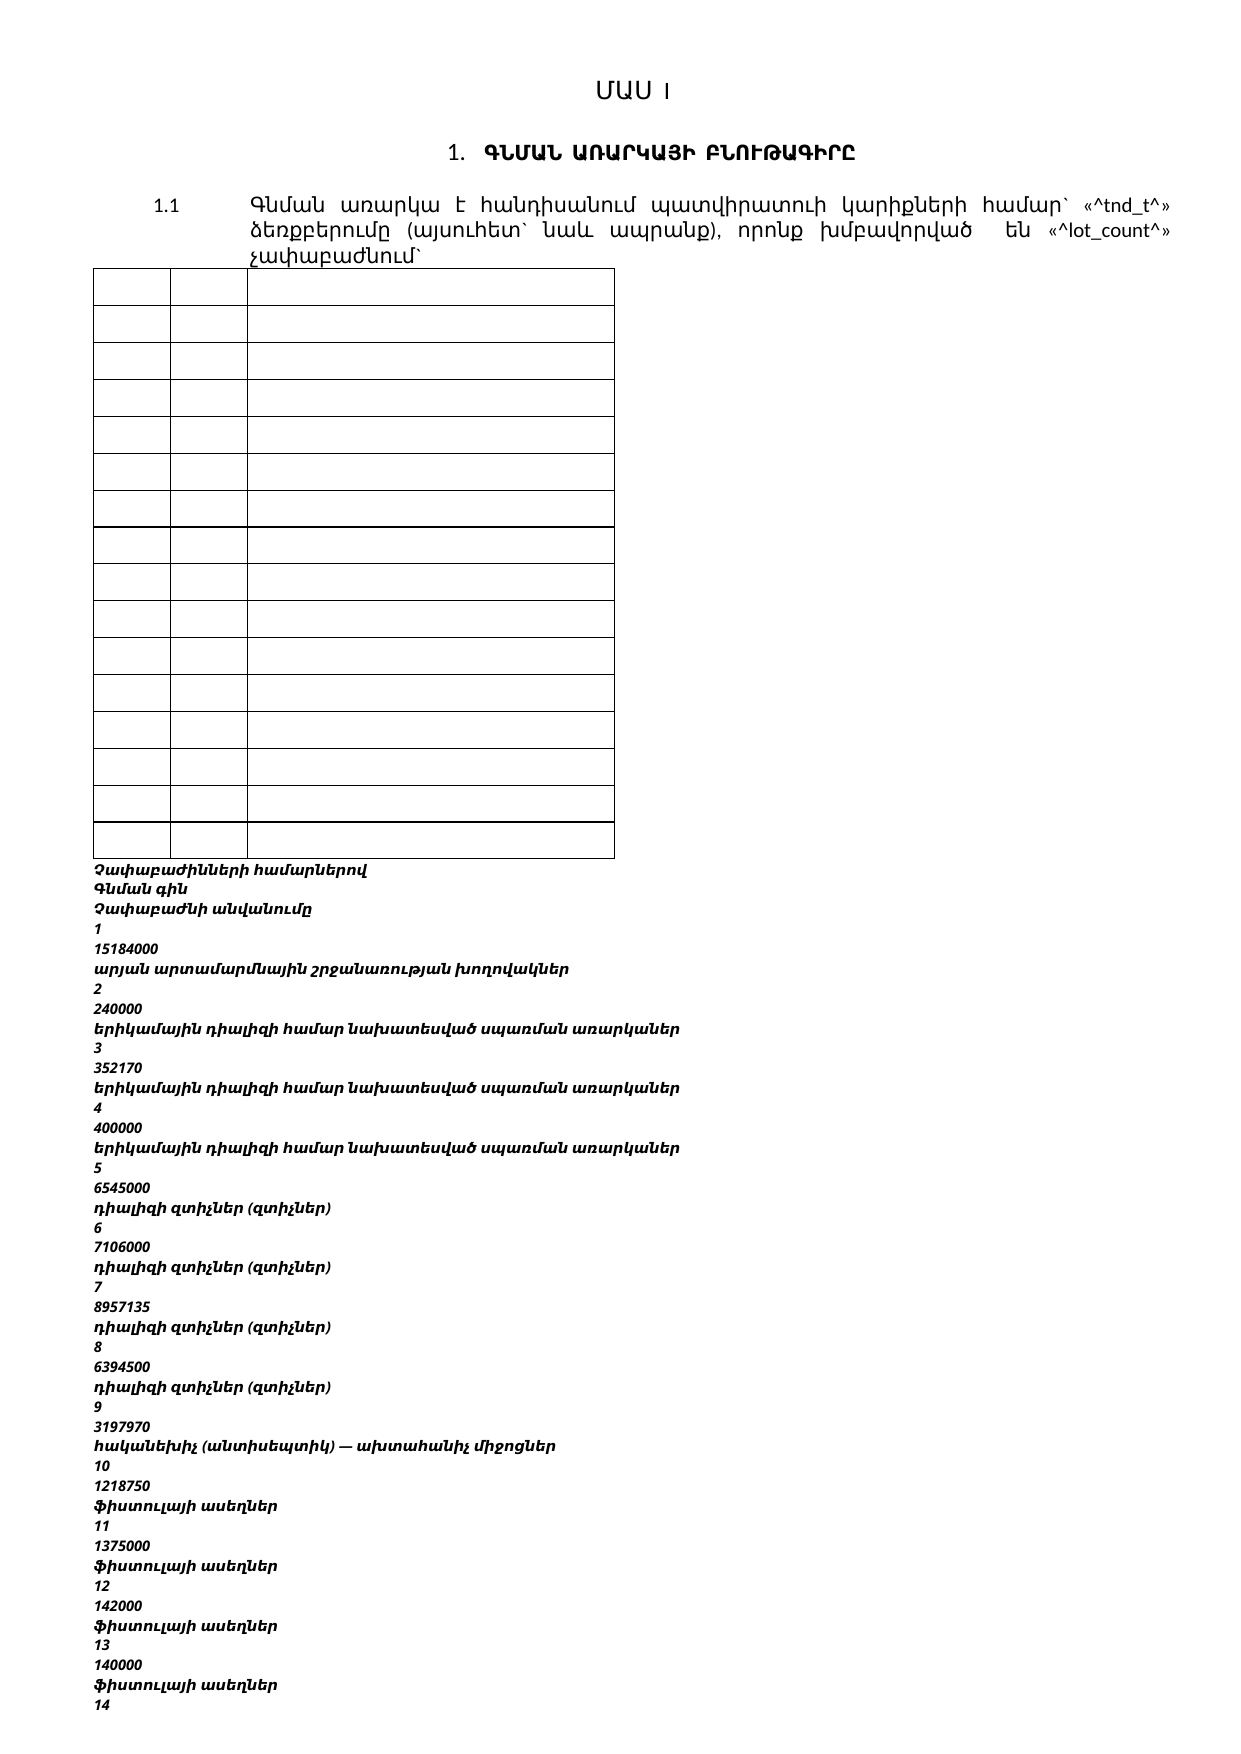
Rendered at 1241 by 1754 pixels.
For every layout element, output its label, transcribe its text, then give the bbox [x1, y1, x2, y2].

text ՄԱՍ I [94, 75, 1171, 106]
subtitle Գնման առարկա է հանդիսանում պատվիրատուի կարիքների համար` «^tnd_t^» ձեռքբերումը (այսուհետ` նաև ապրանք), որոնք խմբավորված են «^lot_count^» չափաբաժնում` [153, 192, 1171, 268]
list ԳՆՄԱՆ ԱՌԱՐԿԱՅԻ ԲՆՈՒԹԱԳԻՐԸ [131, 136, 1171, 167]
